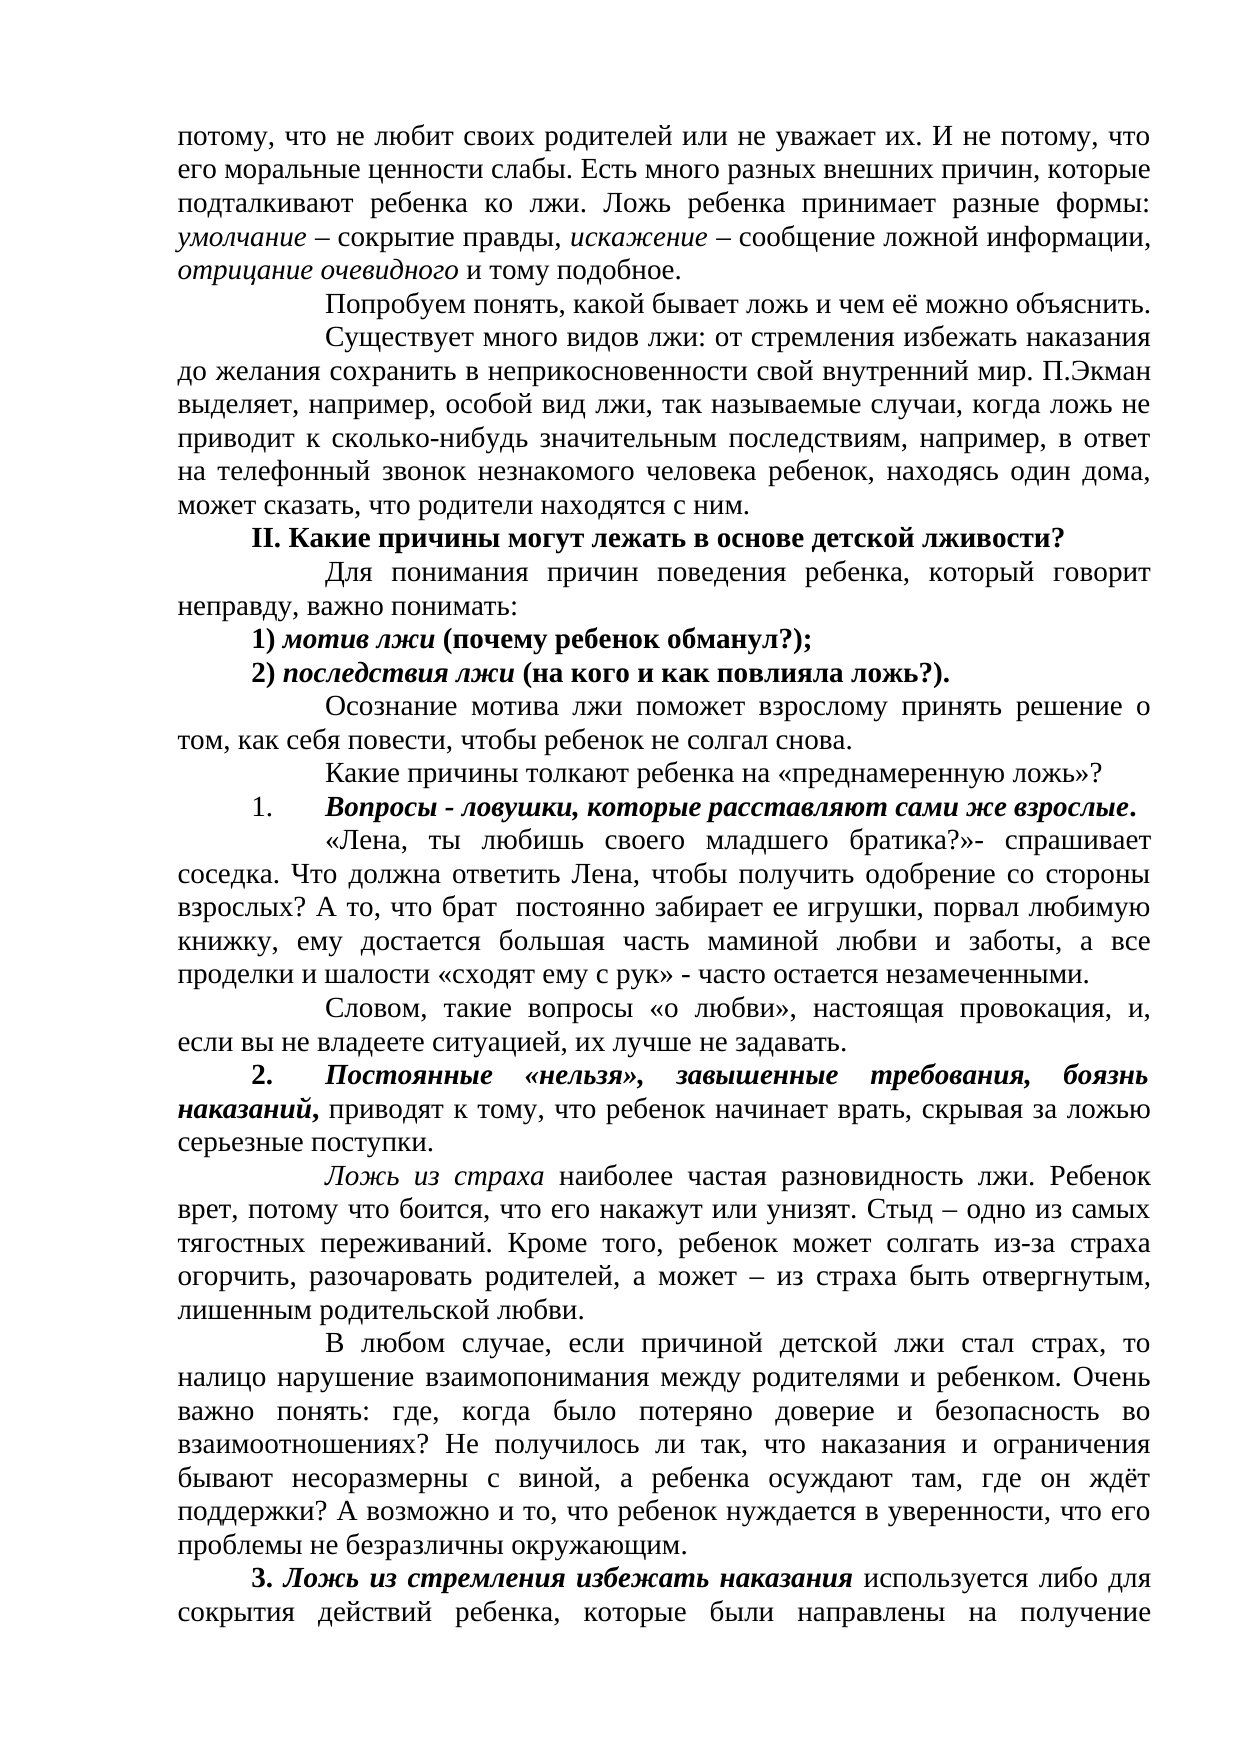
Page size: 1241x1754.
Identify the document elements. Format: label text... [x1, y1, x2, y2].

text 2) последствия лжи (на кого и как повлияла ложь?). [177, 655, 1152, 688]
text Попробуем понять, какой бывает ложь и чем её можно объяснить. [177, 286, 1152, 319]
text 1) мотив лжи (почему ребенок обманул?); [177, 621, 1152, 655]
text 1. Вопросы - ловушки, которые расставляют сами же взрослые. [177, 789, 1152, 822]
text Словом, такие вопросы «о любви», настоящая провокация, и, если вы не владеете ситуацией, их лучше не задавать. [177, 990, 1152, 1057]
text В любом случае, если причиной детской лжи стал страх, то налицо нарушение взаимопонимания между родителями и ребенком. Очень важно понять: где, когда было потеряно доверие и безопасность во взаимоотношениях? Не получилось ли так, что наказания и ограничения бывают несоразмерны с виной, а ребенка осуждают там, где он ждёт поддержки? А возможно и то, что ребенок нуждается в уверенности, что его проблемы не безразличны окружающим. [177, 1326, 1152, 1560]
text Существует много видов лжи: от стремления избежать наказания до желания сохранить в неприкосновенности свой внутренний мир. П.Экман выделяет, например, особой вид лжи, так называемые случаи, когда ложь не приводит к сколько-нибудь значительным последствиям, например, в ответ на телефонный звонок незнакомого человека ребенок, находясь один дома, может сказать, что родители находятся с ним. [177, 319, 1152, 521]
text Осознание мотива лжи поможет взрослому принять решение о том, как себя повести, чтобы ребенок не солгал снова. [177, 688, 1152, 755]
text Для понимания причин поведения ребенка, который говорит неправду, важно понимать: [177, 554, 1152, 621]
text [177, 1560, 1152, 1627]
text II. Какие причины могут лежать в основе детской лживости? [177, 521, 1152, 554]
text Ложь из страха наиболее частая разновидность лжи. Ребенок врет, потому что боится, что его накажут или унизят. Стыд – одно из самых тягостных переживаний. Кроме того, ребенок может солгать из-за страха огорчить, разочаровать родителей, а может – из страха быть отвергнутым, лишенным родительской любви. [177, 1158, 1152, 1326]
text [177, 118, 1152, 286]
text «Лена, ты любишь своего младшего братика?»- спрашивает соседка. Что должна ответить Лена, чтобы получить одобрение со стороны взрослых? А то, что брат постоянно забирает ее игрушки, порвал любимую книжку, ему достается большая часть маминой любви и заботы, а все проделки и шалости «сходят ему с рук» - часто остается незамеченными. [177, 822, 1152, 990]
text 2. Постоянные «нельзя», завышенные требования, боязнь наказаний, приводят к тому, что ребенок начинает врать, скрывая за ложью серьезные поступки. [177, 1057, 1152, 1158]
text Какие причины толкают ребенка на «преднамеренную ложь»? [177, 755, 1152, 789]
